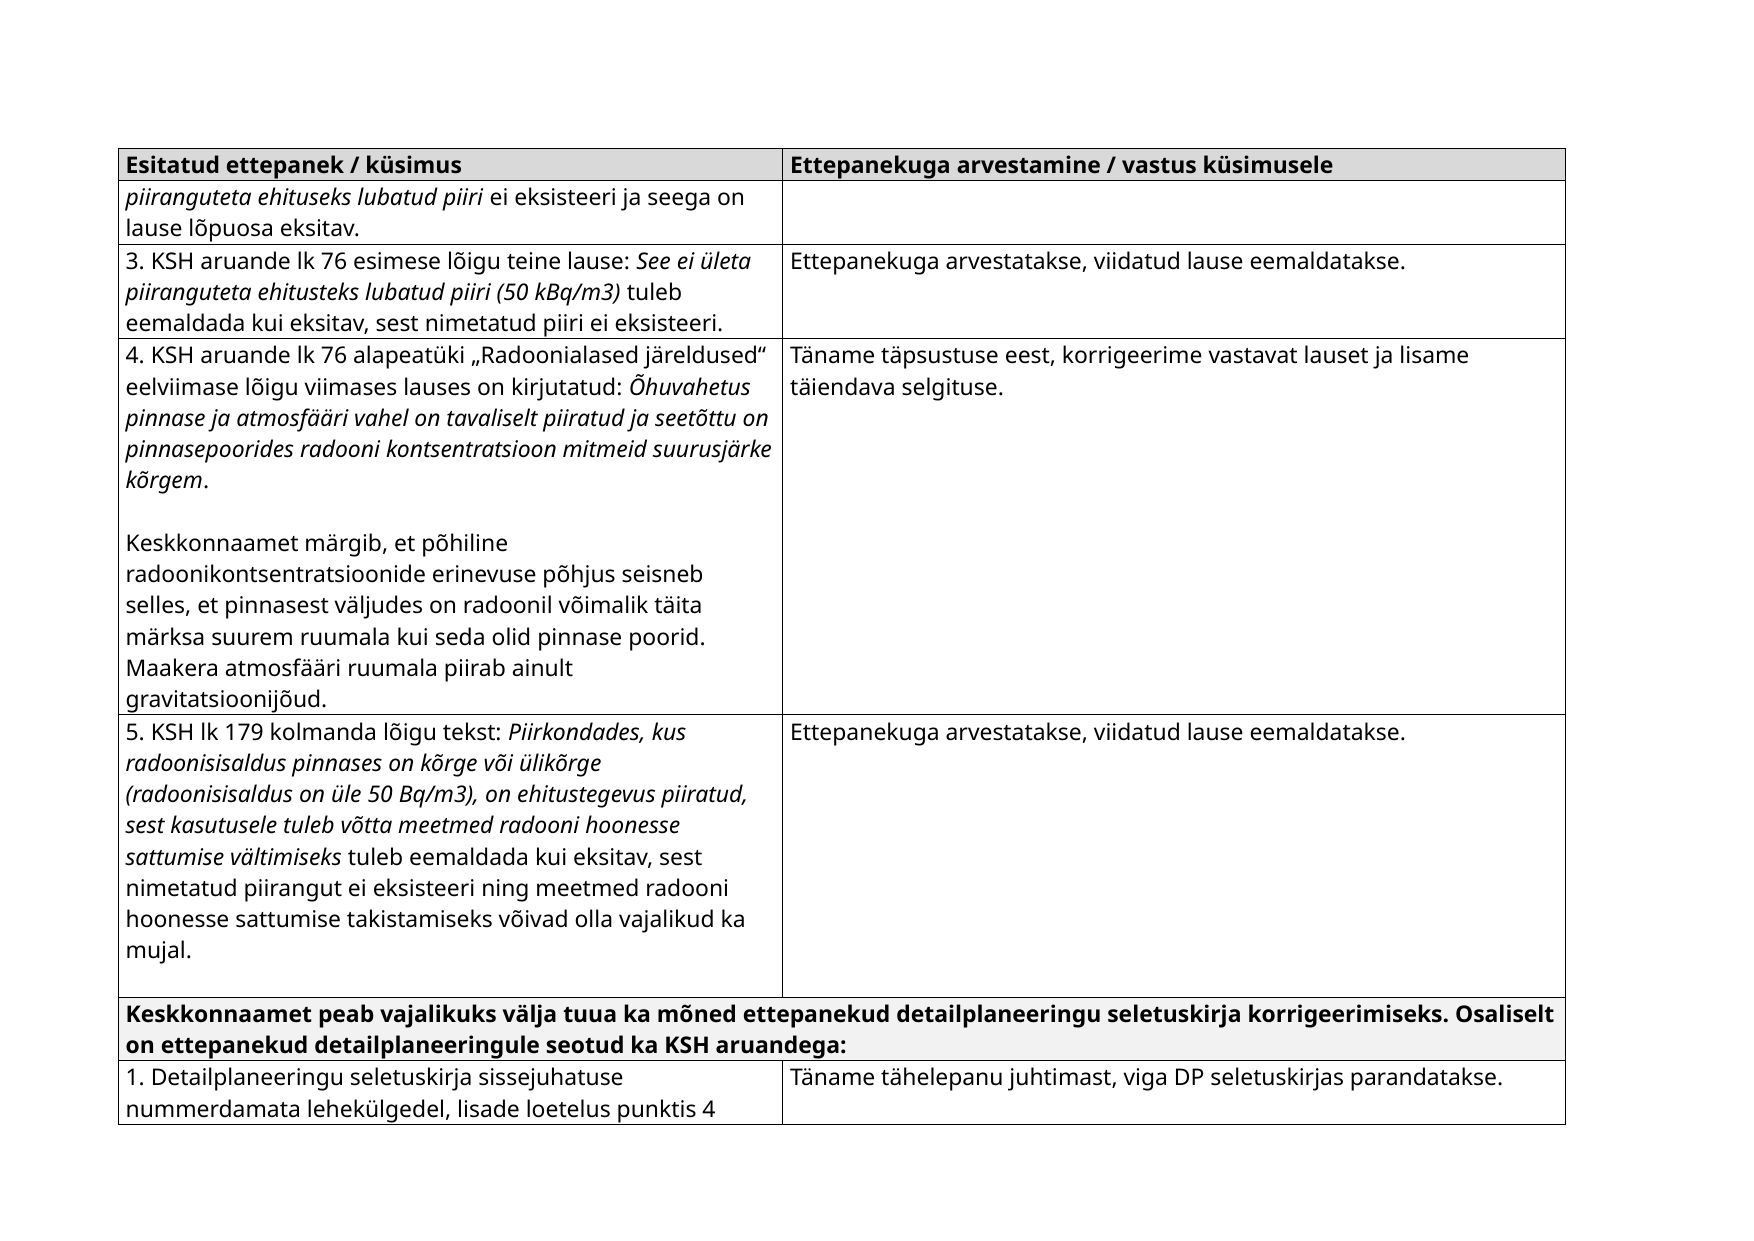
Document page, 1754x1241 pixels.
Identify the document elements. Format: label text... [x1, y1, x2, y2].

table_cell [783, 1061, 1565, 1124]
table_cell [119, 181, 782, 243]
table_cell 4. KSH aruande lk 76 alapeatüki „Radoonialased järeldused“ eelviimase lõigu viimases lauses on kirjutatud: Õhuvahetus pinnase ja atmosfääri vahel on tavaliselt piiratud ja seetõttu on pinnasepoorides radooni kontsentratsioon mitmeid suurusjärke kõrgem. Keskkonnaamet märgib, et põhiline radoonikontsentratsioonide erinevuse põhjus seisneb selles, et pinnasest väljudes on radoonil võimalik täita märksa suurem ruumala kui seda olid pinnase poorid. Maakera atmosfääri ruumala piirab ainult gravitatsioonijõud. [119, 339, 782, 714]
table_header Ettepanekuga arvestamine / vastus küsimusele [783, 149, 1565, 180]
table_cell Ettepanekuga arvestatakse, viidatud lause eemaldatakse. [783, 245, 1565, 338]
table_cell 5. KSH lk 179 kolmanda lõigu tekst: Piirkondades, kus radoonisisaldus pinnases on kõrge või ülikõrge (radoonisisaldus on üle 50 Bq/m3), on ehitustegevus piiratud, sest kasutusele tuleb võtta meetmed radooni hoonesse sattumise vältimiseks tuleb eemaldada kui eksitav, sest nimetatud piirangut ei eksisteeri ning meetmed radooni hoonesse sattumise takistamiseks võivad olla vajalikud ka mujal. [119, 715, 782, 997]
table_cell Keskkonnaamet peab vajalikuks välja tuua ka mõned ettepanekud detailplaneeringu seletuskirja korrigeerimiseks. Osaliselt on ettepanekud detailplaneeringule seotud ka KSH aruandega: [119, 998, 1565, 1060]
table_cell 3. KSH aruande lk 76 esimese lõigu teine lause: See ei ületa piiranguteta ehitusteks lubatud piiri (50 kBq/m3) tuleb eemaldada kui eksitav, sest nimetatud piiri ei eksisteeri. [119, 245, 782, 338]
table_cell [783, 181, 1565, 243]
table_cell Ettepanekuga arvestatakse, viidatud lause eemaldatakse. [783, 715, 1565, 997]
table_header Esitatud ettepanek / küsimus [119, 149, 782, 180]
table_cell Täname täpsustuse eest, korrigeerime vastavat lauset ja lisame täiendava selgituse. [783, 339, 1565, 714]
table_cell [119, 1061, 782, 1124]
